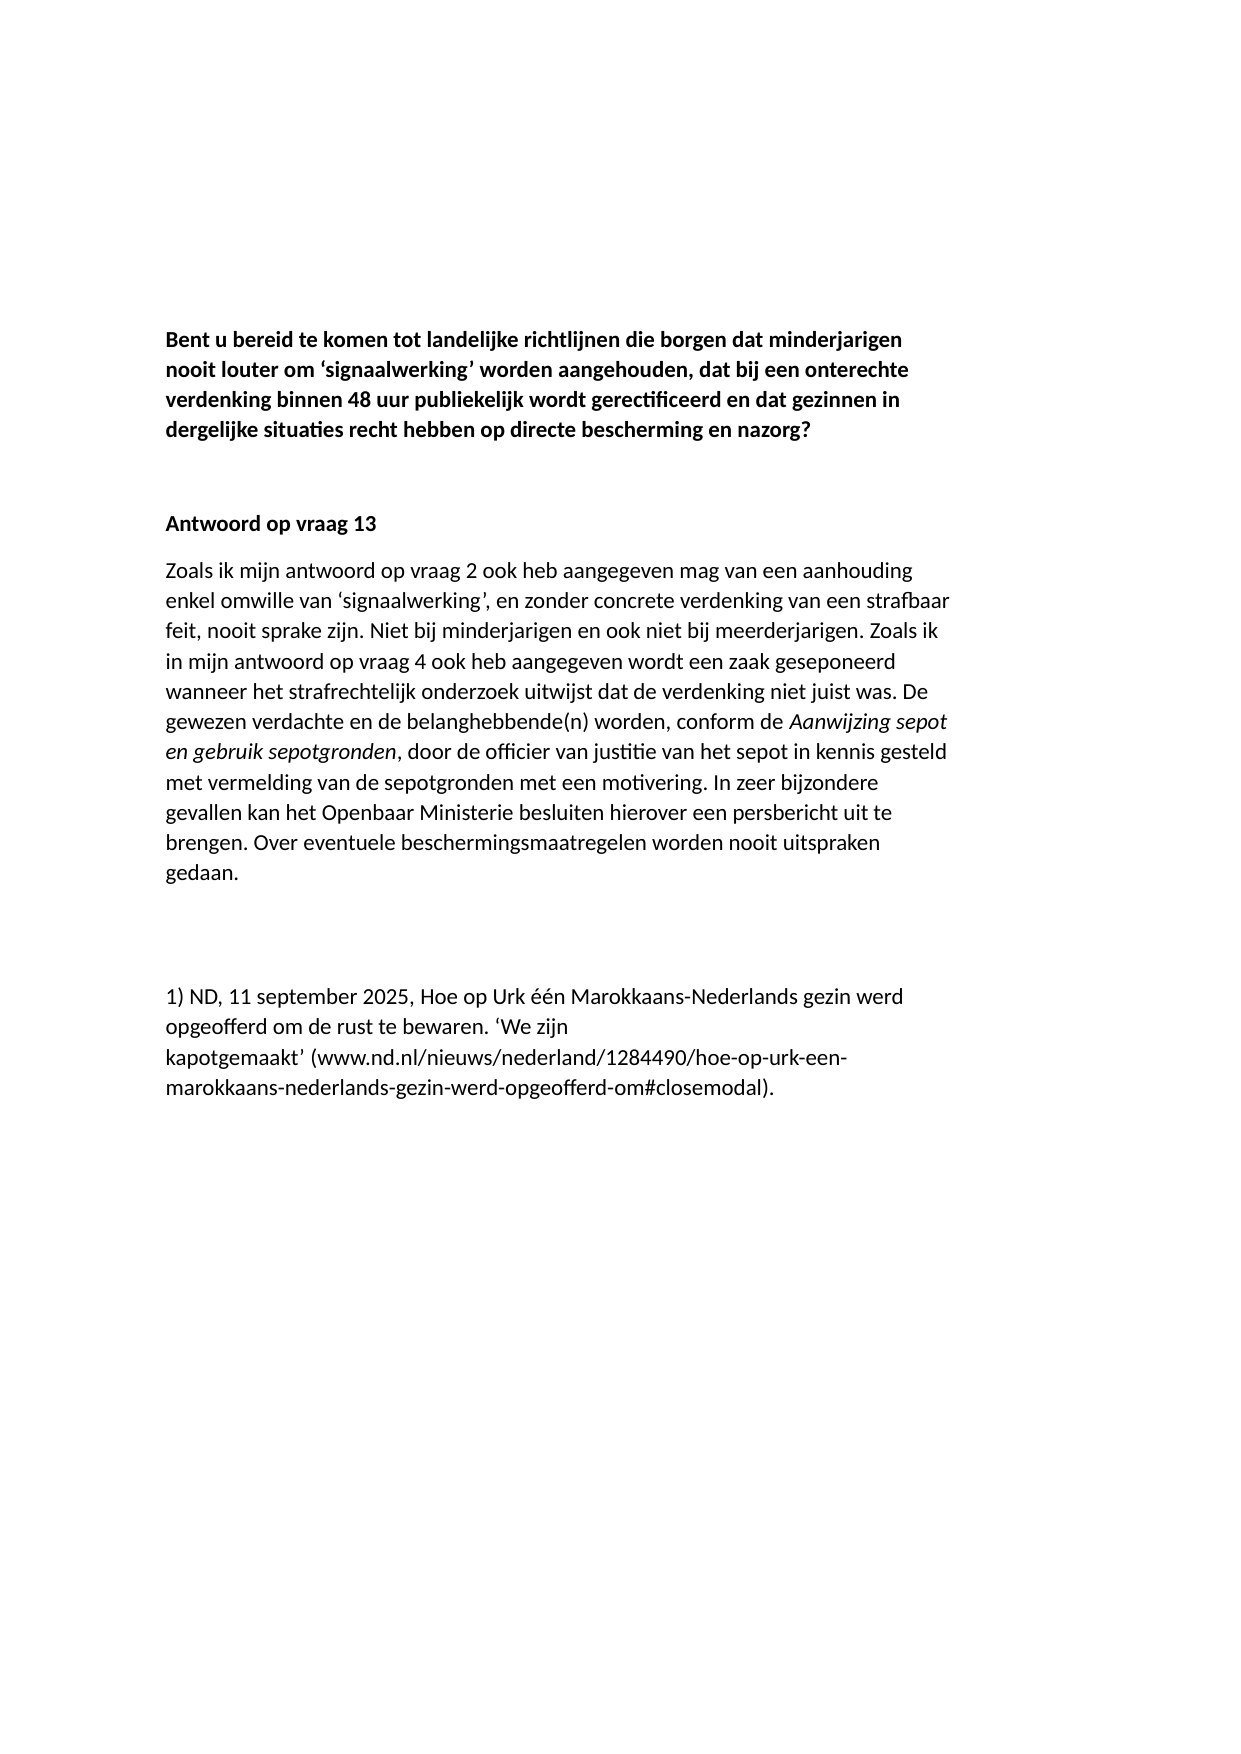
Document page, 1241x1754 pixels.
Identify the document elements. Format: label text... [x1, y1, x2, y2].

text 1) ND, 11 september 2025, Hoe op Urk één Marokkaans-Nederlands gezin werd opgeofferd om de rust te bewaren. ‘We zijn kapotgemaakt’ (www.nd.nl/nieuws/nederland/1284490/hoe-op-urk-een-marokkaans-nederlands-gezin-werd-opgeofferd-om#closemodal). [165, 982, 951, 1101]
text Bent u bereid te komen tot landelijke richtlijnen die borgen dat minderjarigen nooit louter om ‘signaalwerking’ worden aangehouden, dat bij een onterechte verdenking binnen 48 uur publiekelijk wordt gerectificeerd en dat gezinnen in dergelijke situaties recht hebben op directe bescherming en nazorg? [165, 325, 951, 443]
text Zoals ik mijn antwoord op vraag 2 ook heb aangegeven mag van een aanhouding enkel omwille van ‘signaalwerking’, en zonder concrete verdenking van een strafbaar feit, nooit sprake zijn. Niet bij minderjarigen en ook niet bij meerderjarigen. Zoals ik in mijn antwoord op vraag 4 ook heb aangegeven wordt een zaak geseponeerd wanneer het strafrechtelijk onderzoek uitwijst dat de verdenking niet juist was. De gewezen verdachte en de belanghebbende(n) worden, conform de Aanwijzing sepot en gebruik sepotgronden, door de officier van justitie van het sepot in kennis gesteld met vermelding van de sepotgronden met een motivering. In zeer bijzondere gevallen kan het Openbaar Ministerie besluiten hierover een persbericht uit te brengen. Over eventuele beschermingsmaatregelen worden nooit uitspraken gedaan. [165, 556, 951, 886]
text Antwoord op vraag 13 [165, 509, 951, 537]
